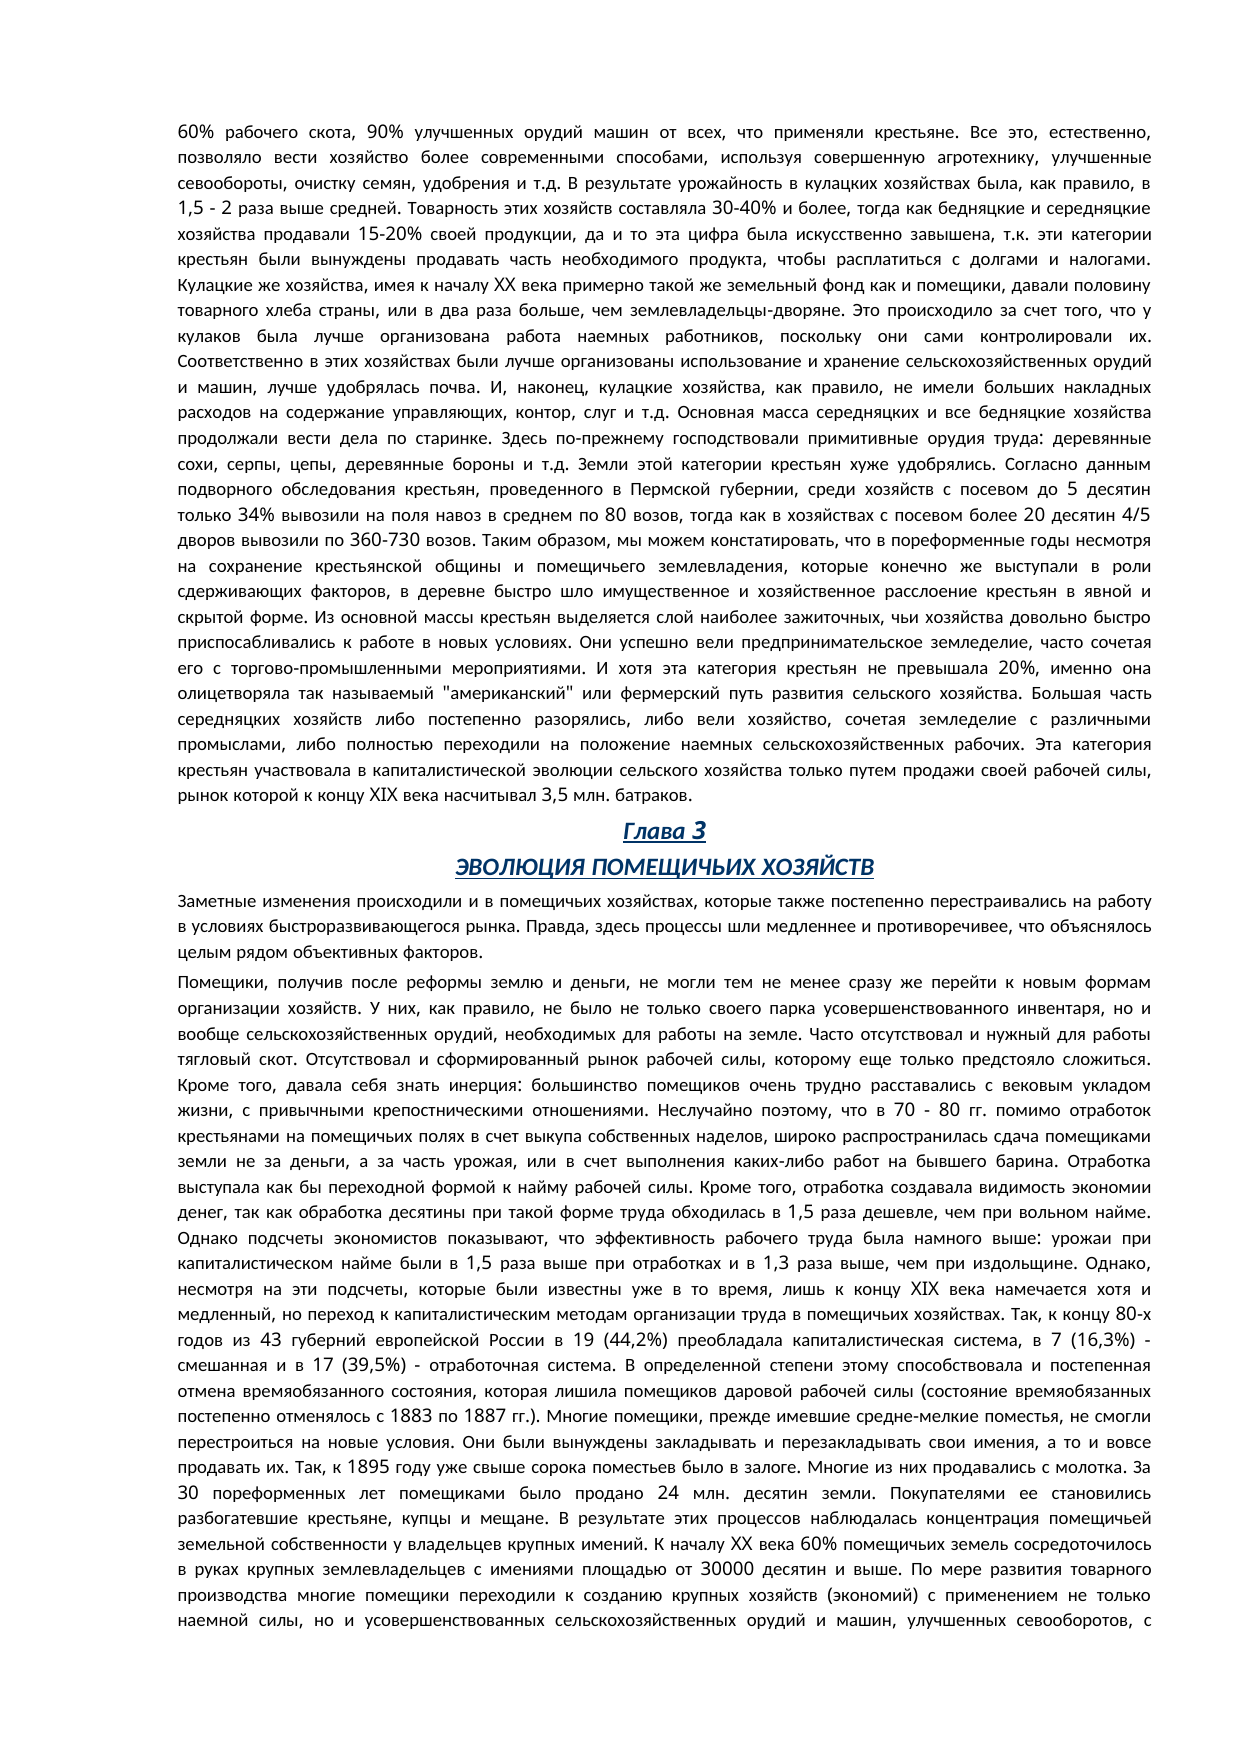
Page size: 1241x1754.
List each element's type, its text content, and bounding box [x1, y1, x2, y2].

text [177, 969, 1152, 1632]
text Глава 3 [177, 812, 1152, 846]
text ЭВОЛЮЦИЯ ПОМЕЩИЧЬИХ ХОЗЯЙСТВ [177, 851, 1152, 882]
text Заметные изменения происходили и в помещичьих хозяйствах, которые также постепенно перестраивались на работу в условиях быстроразвивающегося рынка. Правда, здесь процессы шли медленнее и противоречивее, что объяснялось целым рядом объективных факторов. [177, 887, 1152, 964]
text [177, 118, 1152, 807]
